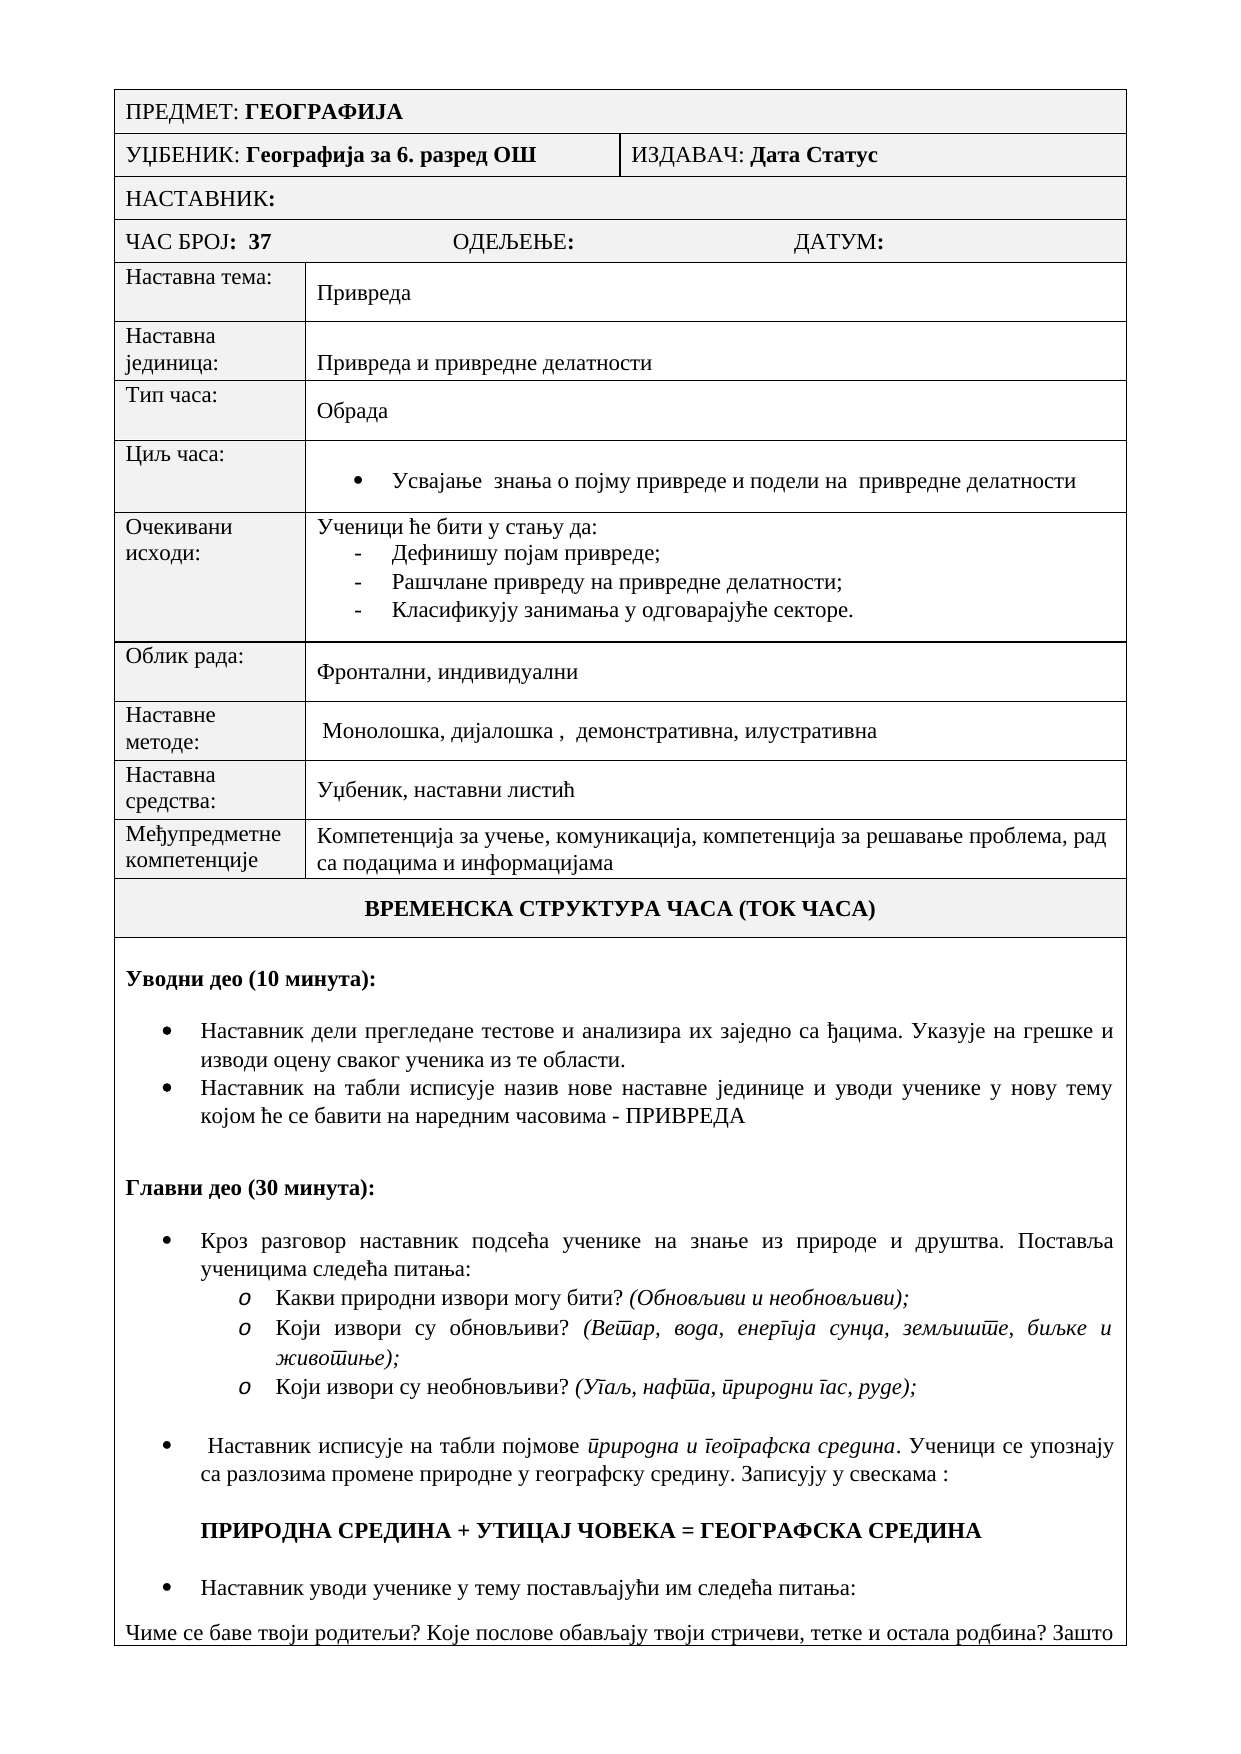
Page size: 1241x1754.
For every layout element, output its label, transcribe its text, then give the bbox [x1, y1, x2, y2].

table_cell НАСТАВНИК: [115, 177, 1126, 219]
table_cell ДАТУМ: [783, 220, 1126, 262]
table_cell Наставна јединица: [115, 322, 305, 380]
table_cell Компетенција за учење, комуникација, компетенција за решавање проблема, рад са подацима и информацијама [306, 820, 1126, 878]
table_cell ИЗДАВАЧ: Дата Статус [621, 134, 1126, 176]
table_cell Наставна тема: [115, 263, 305, 321]
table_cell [115, 938, 1126, 1645]
table_cell ОДЕЉЕЊЕ: [441, 220, 783, 262]
table_cell ВРЕМЕНСКА СТРУКТУРА ЧАСА (ТОК ЧАСА) [115, 879, 1126, 937]
table_cell Уџбеник, наставни листић [306, 761, 1126, 819]
table_cell Наставна средства: [115, 761, 305, 819]
table_cell Циљ часа: [115, 441, 305, 512]
table_cell Међупредметне компетенције [115, 820, 305, 878]
table_cell Привреда и привредне делатности [306, 322, 1126, 380]
table_cell Монолошка, дијалошка , демонстративна, илустративна [306, 702, 1126, 760]
table_cell Привреда [306, 263, 1126, 321]
table_cell УЏБЕНИК: Географија за 6. разред ОШ [115, 134, 619, 176]
table_cell Фронтални, индивидуални [306, 643, 1126, 701]
table_cell Очекивани исходи: [115, 513, 305, 641]
table_cell ЧАС БРОЈ: 37 [115, 220, 441, 262]
table_cell Облик рада: [115, 643, 305, 701]
table_cell Наставне методе: [115, 702, 305, 760]
table_cell Обрада [306, 381, 1126, 439]
table_header ПРЕДМЕТ: ГЕОГРАФИЈА [115, 90, 1126, 132]
table_cell Ученици ће бити у стању да: Дефинишу појам привреде; Рашчлане привреду на привредне делатности; Класификују занимања у одговарајуће секторе. [306, 513, 1126, 641]
table_cell Усвајање знања о појму привреде и подели на привредне делатности [306, 441, 1126, 512]
table_cell Тип часа: [115, 381, 305, 439]
